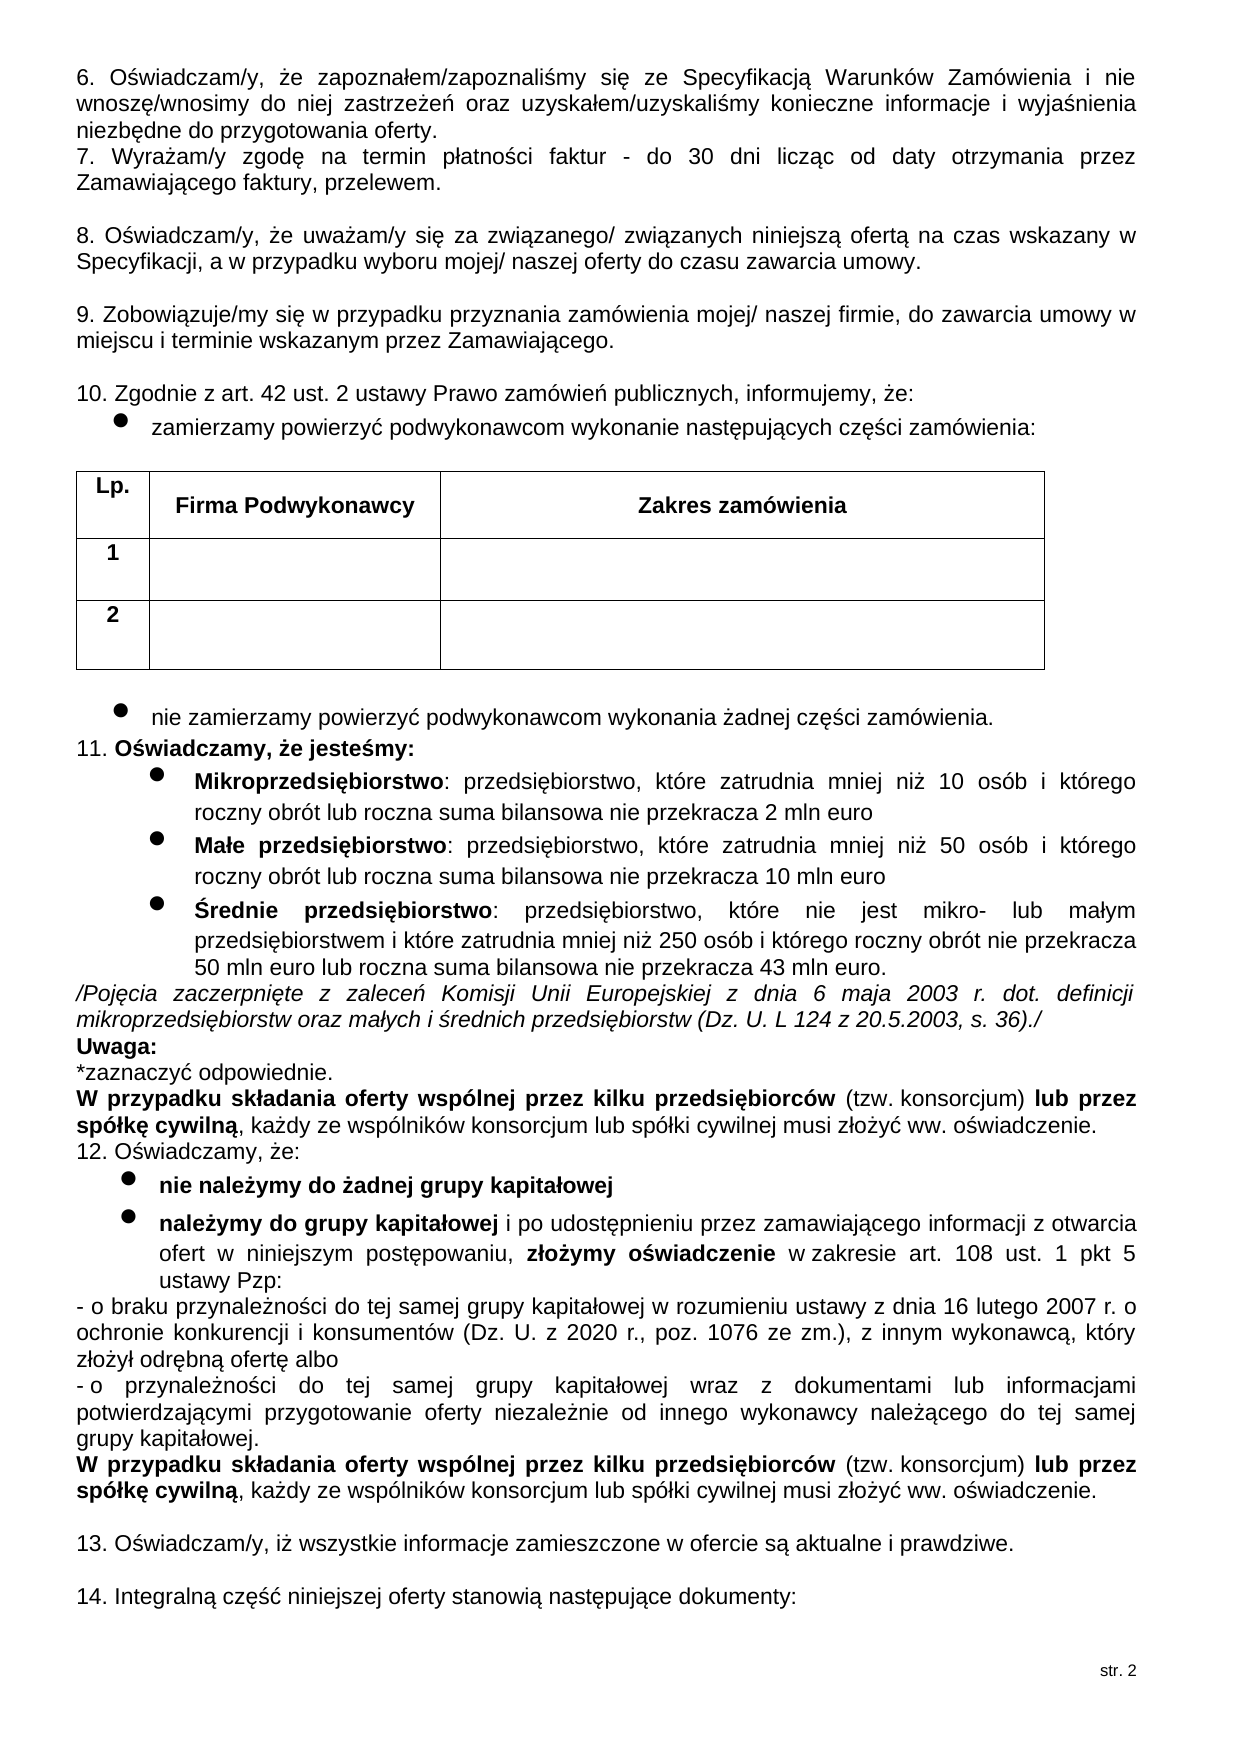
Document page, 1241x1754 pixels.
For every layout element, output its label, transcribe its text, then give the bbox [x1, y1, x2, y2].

text 13. Oświadczam/y, iż wszystkie informacje zamieszczone w ofercie są aktualne i prawdziwe. [76, 1530, 1137, 1557]
text 8. Oświadczam/y, że uważam/y się za związanego/ związanych niniejszą ofertą na czas wskazany w Specyfikacji, a w przypadku wyboru mojej/ naszej oferty do czasu zawarcia umowy. [76, 222, 1137, 275]
table_cell [150, 601, 440, 669]
list nie zamierzamy powierzyć podwykonawcom wykonania żadnej części zamówienia. [113, 697, 1137, 734]
text 11. Oświadczamy, że jesteśmy: [76, 734, 1137, 761]
table_cell 2 [77, 601, 149, 669]
table_cell [441, 601, 1044, 669]
table_header Lp. [77, 472, 149, 538]
text W przypadku składania oferty wspólnej przez kilku przedsiębiorców (tzw. konsorcjum) lub przez spółkę cywilną, każdy ze wspólników konsorcjum lub spółki cywilnej musi złożyć ww. oświadczenie. [76, 1085, 1137, 1138]
table_cell [150, 539, 440, 600]
table_header Firma Podwykonawcy [150, 472, 440, 538]
text 10. Zgodnie z art. 42 ust. 2 ustawy Prawo zamówień publicznych, informujemy, że: [76, 380, 1137, 406]
text 14. Integralną część niniejszej oferty stanowią następujące dokumenty: [76, 1583, 1137, 1609]
list zamierzamy powierzyć podwykonawcom wykonanie następujących części zamówienia: [113, 406, 1137, 444]
table_header Zakres zamówienia [441, 472, 1044, 538]
table_cell [441, 539, 1044, 600]
list Małe przedsiębiorstwo: przedsiębiorstwo, które zatrudnia mniej niż 50 osób i którego roczny obrót lub roczna suma bilansowa nie przekracza 10 mln euro [150, 825, 1137, 889]
list należymy do grupy kapitałowej i po udostępnieniu przez zamawiającego informacji z otwarcia ofert w niniejszym postępowaniu, złożymy oświadczenie w zakresie art. 108 ust. 1 pkt 5 ustawy Pzp: [121, 1202, 1137, 1293]
table_cell 1 [77, 539, 149, 600]
list Średnie przedsiębiorstwo: przedsiębiorstwo, które nie jest mikro- lub małym przedsiębiorstwem i które zatrudnia mniej niż 250 osób i którego roczny obrót nie przekracza 50 mln euro lub roczna suma bilansowa nie przekracza 43 mln euro. [150, 889, 1137, 980]
text 7. Wyrażam/y zgodę na termin płatności faktur - do 30 dni licząc od daty otrzymania przez Zamawiającego faktury, przelewem. [76, 143, 1137, 196]
text - o braku przynależności do tej samej grupy kapitałowej w rozumieniu ustawy z dnia 16 lutego 2007 r. o ochronie konkurencji i konsumentów (Dz. U. z 2020 r., poz. 1076 ze zm.), z innym wykonawcą, który złożył odrębną ofertę albo [76, 1293, 1137, 1372]
text /Pojęcia zaczerpnięte z zaleceń Komisji Unii Europejskiej z dnia 6 maja 2003 r. dot. definicji mikroprzedsiębiorstw oraz małych i średnich przedsiębiorstw (Dz. U. L 124 z 20.5.2003, s. 36)./ [76, 980, 1137, 1033]
list nie należymy do żadnej grupy kapitałowej [121, 1164, 1137, 1202]
text 9. Zobowiązuje/my się w przypadku przyznania zamówienia mojej/ naszej firmie, do zawarcia umowy w miejscu i terminie wskazanym przez Zamawiającego. [76, 301, 1137, 354]
text - o przynależności do tej samej grupy kapitałowej wraz z dokumentami lub informacjami potwierdzającymi przygotowanie oferty niezależnie od innego wykonawcy należącego do tej samej grupy kapitałowej. [76, 1372, 1137, 1451]
text 6. Oświadczam/y, że zapoznałem/zapoznaliśmy się ze Specyfikacją Warunków Zamówienia i nie wnoszę/wnosimy do niej zastrzeżeń oraz uzyskałem/uzyskaliśmy konieczne informacje i wyjaśnienia niezbędne do przygotowania oferty. [76, 64, 1137, 143]
text Uwaga: [76, 1033, 1137, 1059]
text W przypadku składania oferty wspólnej przez kilku przedsiębiorców (tzw. konsorcjum) lub przez spółkę cywilną, każdy ze wspólników konsorcjum lub spółki cywilnej musi złożyć ww. oświadczenie. [76, 1451, 1137, 1504]
text 12. Oświadczamy, że: [76, 1138, 1137, 1164]
list Mikroprzedsiębiorstwo: przedsiębiorstwo, które zatrudnia mniej niż 10 osób i którego roczny obrót lub roczna suma bilansowa nie przekracza 2 mln euro [150, 761, 1137, 825]
text *zaznaczyć odpowiednie. [76, 1059, 1137, 1085]
